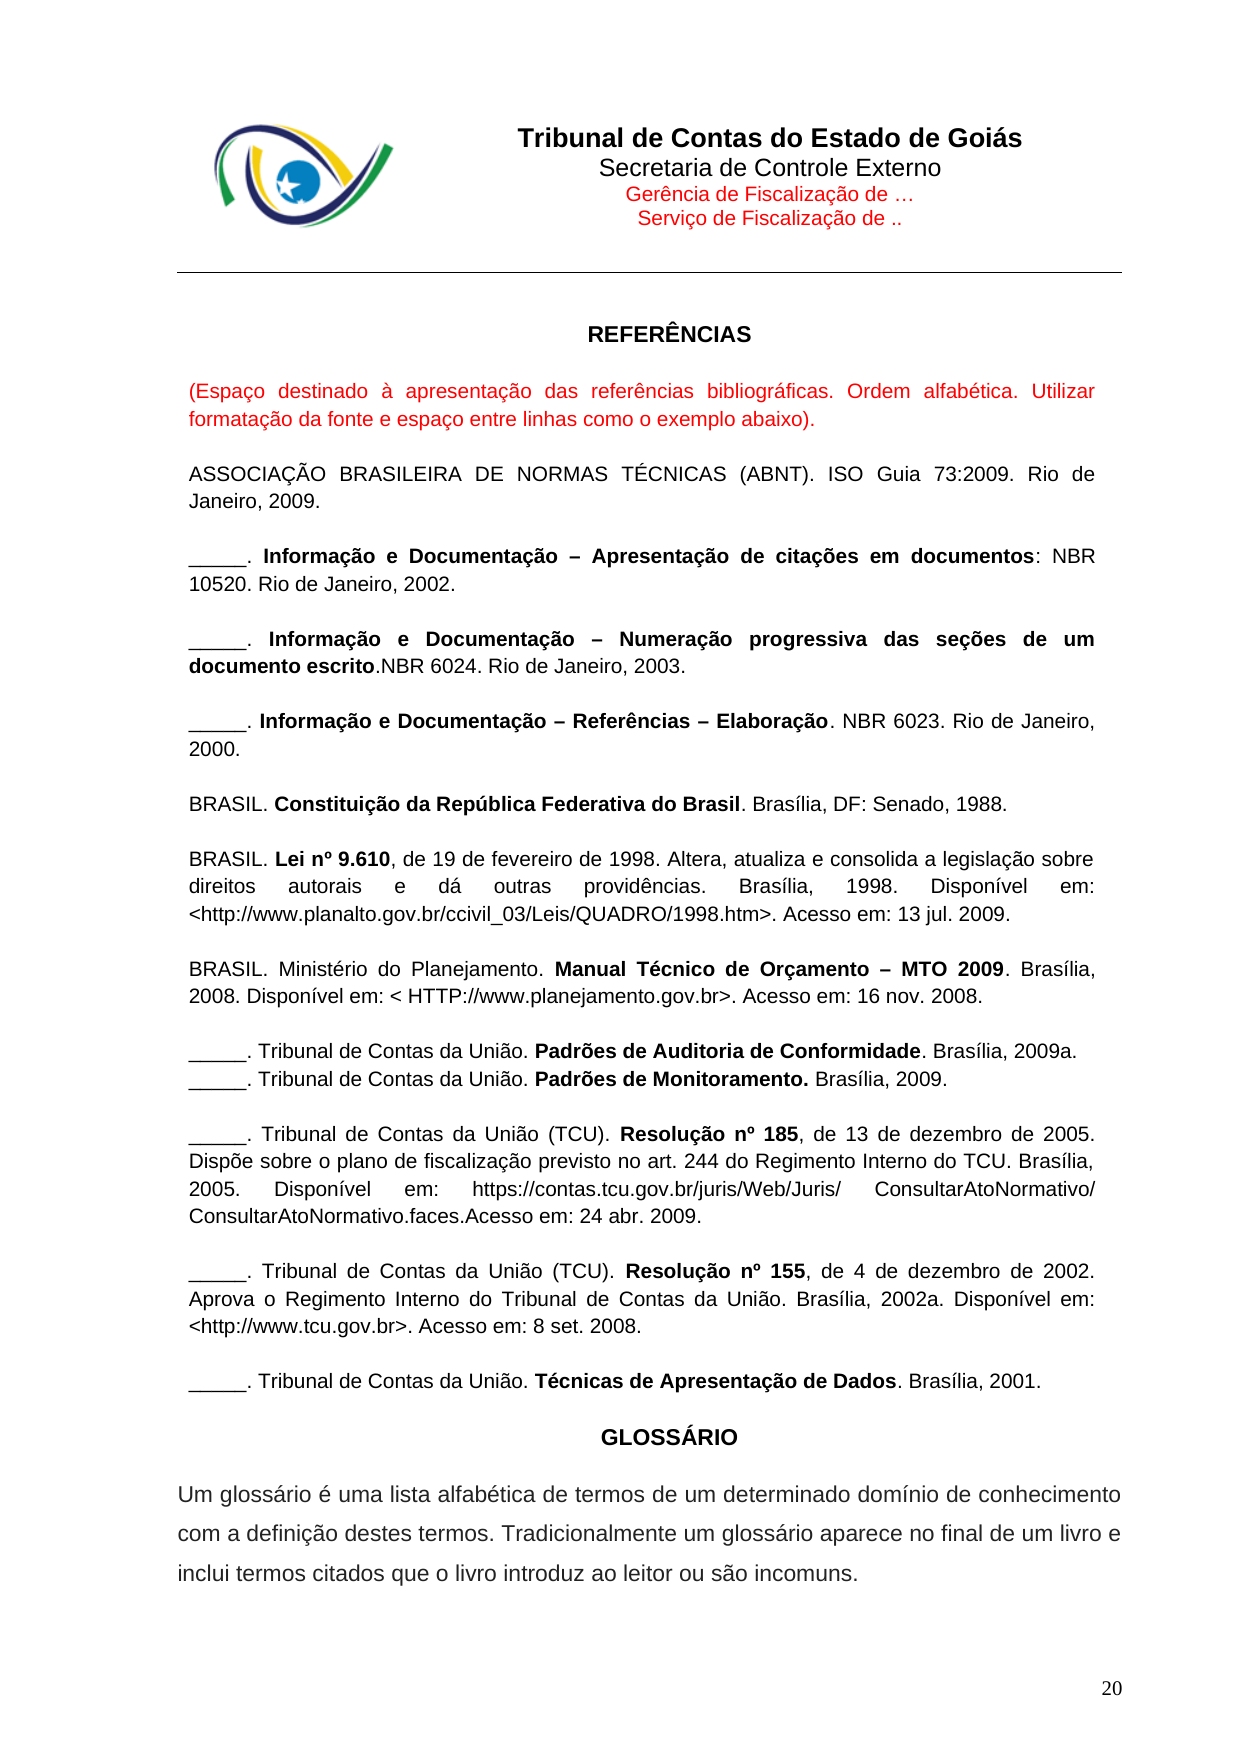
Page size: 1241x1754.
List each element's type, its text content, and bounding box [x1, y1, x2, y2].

text Um glossário é uma lista alfabética de termos de um determinado domínio de conhecimento com a definição destes termos. Tradicionalmente um glossário aparece no final de um livro e inclui termos citados que o livro introduz ao leitor ou são incomuns. [177, 1481, 1122, 1586]
table_header (Espaço destinado à apresentação das referências bibliográficas. Ordem alfabética. Utilizar formatação da fonte e espaço entre linhas como o exemplo abaixo). ASSOCIAÇÃO BRASILEIRA DE NORMAS TÉCNICAS (ABNT). ISO Guia 73:2009. Rio de Janeiro, 2009. _____. Informação e Documentação – Apresentação de citações em documentos: NBR 10520. Rio de Janeiro, 2002. _____. Informação e Documentação – Numeração progressiva das seções de um documento escrito.NBR 6024. Rio de Janeiro, 2003. _____. Informação e Documentação – Referências – Elaboração. NBR 6023. Rio de Janeiro, 2000. BRASIL. Constituição da República Federativa do Brasil. Brasília, DF: Senado, 1988. BRASIL. Lei nº 9.610, de 19 de fevereiro de 1998. Altera, atualiza e consolida a legislação sobre direitos autorais e dá outras providências. Brasília, 1998. Disponível em: <http://www.planalto.gov.br/ccivil_03/Leis/QUADRO/1998.htm>. Acesso em: 13 jul. 2009. BRASIL. Ministério do Planejamento. Manual Técnico de Orçamento – MTO 2009. Brasília, 2008. Disponível em: < HTTP://www.planejamento.gov.br>. Acesso em: 16 nov. 2008. _____. Tribunal de Contas da União. Padrões de Auditoria de Conformidade. Brasília, 2009a. _____. Tribunal de Contas da União. Padrões de Monitoramento. Brasília, 2009. _____. Tribunal de Contas da União (TCU). Resolução nº 185, de 13 de dezembro de 2005. Dispõe sobre o plano de fiscalização previsto no art. 244 do Regimento Interno do TCU. Brasília, 2005. Disponível em: https://contas.tcu.gov.br/juris/Web/Juris/ ConsultarAtoNormativo/ ConsultarAtoNormativo.faces.Acesso em: 24 abr. 2009. _____. Tribunal de Contas da União (TCU). Resolução nº 155, de 4 de dezembro de 2002. Aprova o Regimento Interno do Tribunal de Contas da União. Brasília, 2002a. Disponível em: <http://www.tcu.gov.br>. Acesso em: 8 set. 2008. _____. Tribunal de Contas da União. Técnicas de Apresentação de Dados. Brasília, 2001. [177, 351, 1107, 1424]
text REFERÊNCIAS [177, 321, 1161, 348]
picture [207, 117, 399, 235]
text GLOSSÁRIO [177, 1424, 1161, 1450]
